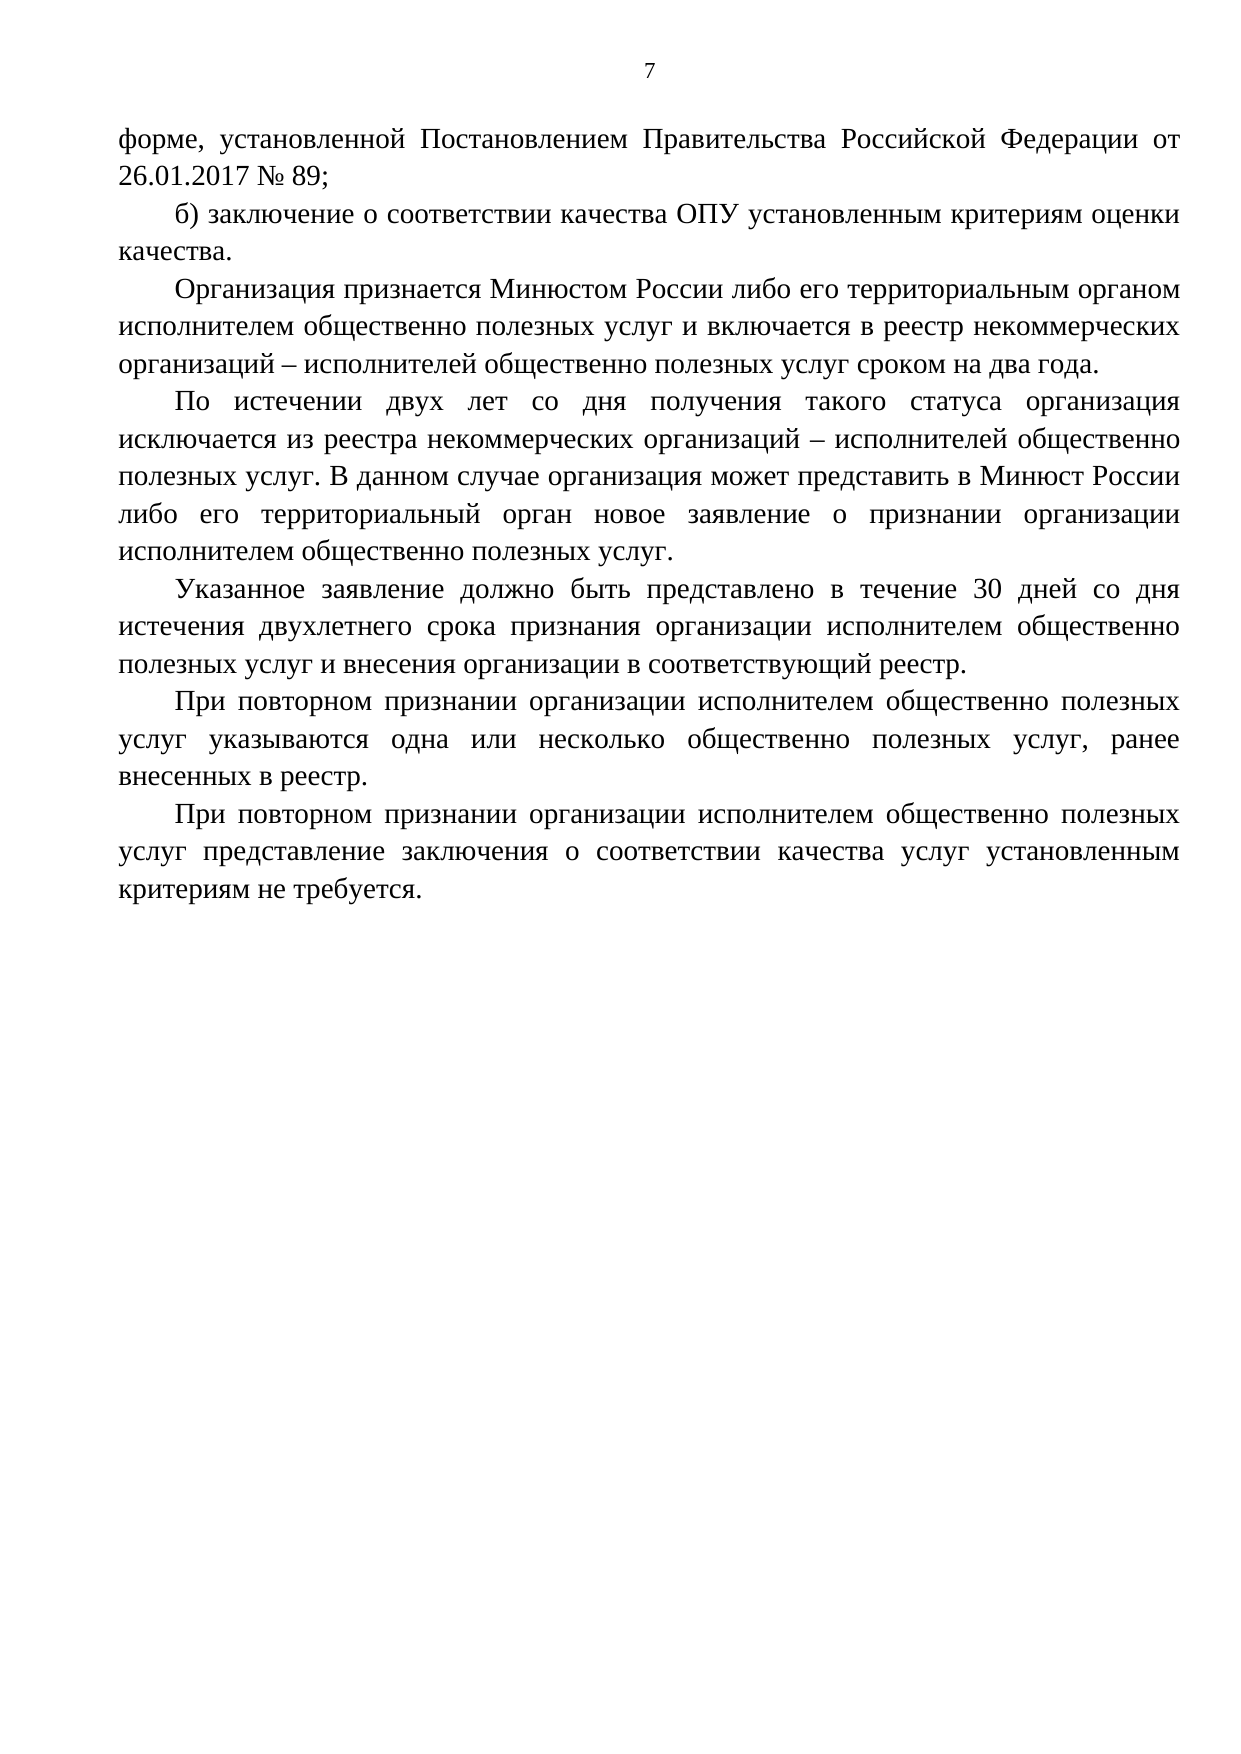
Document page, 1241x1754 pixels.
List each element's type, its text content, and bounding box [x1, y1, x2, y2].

text б) заключение о соответствии качества ОПУ установленным критериям оценки качества. [118, 193, 1181, 268]
text По истечении двух лет со дня получения такого статуса организация исключается из реестра некоммерческих организаций – исполнителей общественно полезных услуг. В данном случае организация может представить в Минюст России либо его территориальный орган новое заявление о признании организации исполнителем общественно полезных услуг. [118, 381, 1181, 568]
text Организация признается Минюстом России либо его территориальным органом исполнителем общественно полезных услуг и включается в реестр некоммерческих организаций – исполнителей общественно полезных услуг сроком на два года. [118, 268, 1181, 381]
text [118, 118, 1181, 193]
text Указанное заявление должно быть представлено в течение 30 дней со дня истечения двухлетнего срока признания организации исполнителем общественно полезных услуг и внесения организации в соответствующий реестр. [118, 568, 1181, 681]
text При повторном признании организации исполнителем общественно полезных услуг представление заключения о соответствии качества услуг установленным критериям не требуется. [118, 793, 1181, 906]
text При повторном признании организации исполнителем общественно полезных услуг указываются одна или несколько общественно полезных услуг, ранее внесенных в реестр. [118, 681, 1181, 793]
